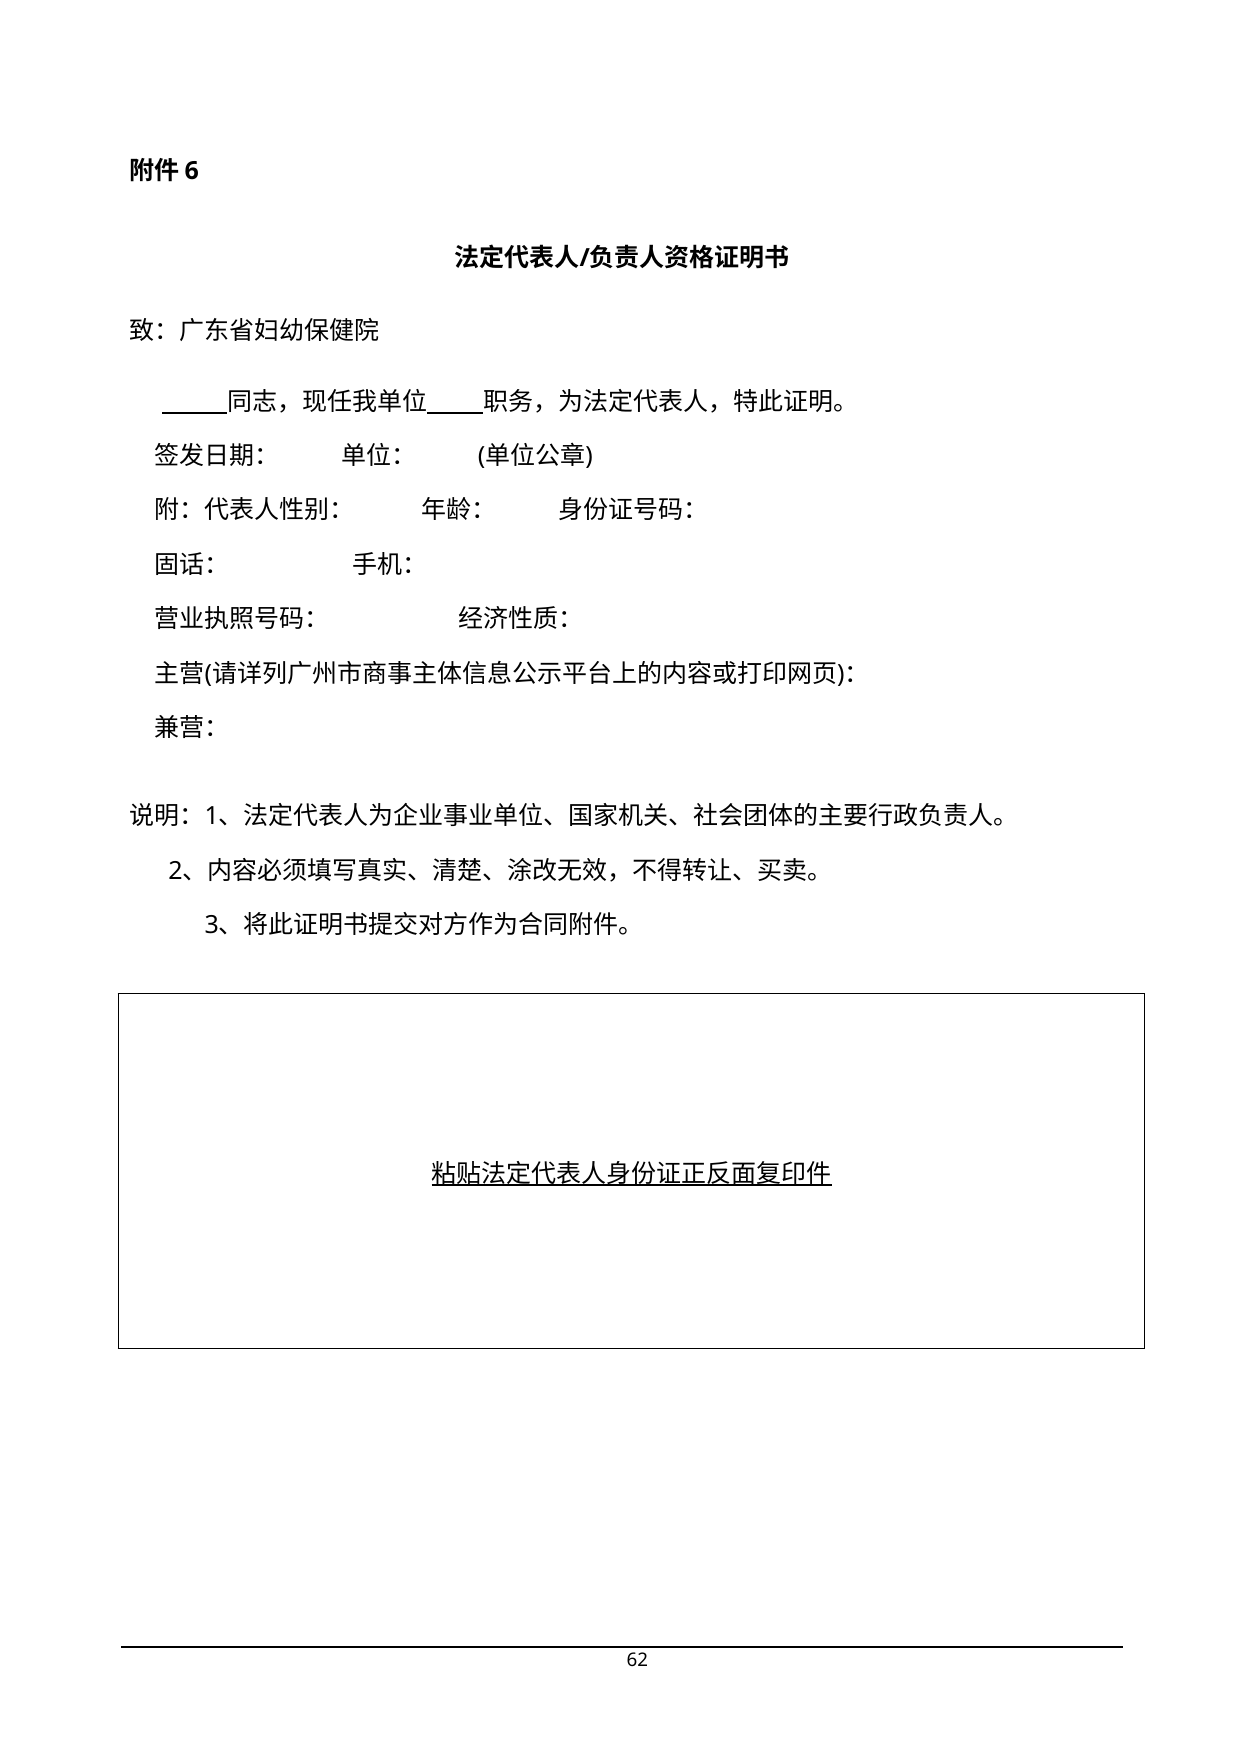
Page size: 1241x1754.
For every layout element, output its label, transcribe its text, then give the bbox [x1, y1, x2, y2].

text 致：广东省妇幼保健院 [129, 311, 1114, 347]
text 签发日期： 单位： (单位公章) [129, 436, 1114, 472]
text 同志，现任我单位 职务，为法定代表人，特此证明。 [129, 381, 1114, 417]
text 附件6 [129, 148, 1114, 187]
text 3、将此证明书提交对方作为合同附件。 [129, 904, 1114, 941]
text 营业执照号码： 经济性质： [129, 599, 1114, 635]
text 附：代表人性别： 年龄： 身份证号码： [129, 490, 1114, 526]
text 固话： 手机： [129, 544, 1114, 581]
text 说明：1、法定代表人为企业事业单位、国家机关、社会团体的主要行政负责人。 [129, 796, 1114, 832]
text 兼营： [129, 707, 1114, 744]
text 法定代表人/负责人资格证明书 [129, 227, 1114, 277]
text 主营(请详列广州市商事主体信息公示平台上的内容或打印网页)： [129, 653, 1114, 689]
text 2、内容必须填写真实、清楚、涂改无效，不得转让、买卖。 [129, 850, 1114, 886]
table_header 粘贴法定代表人身份证正反面复印件 [119, 994, 1144, 1348]
